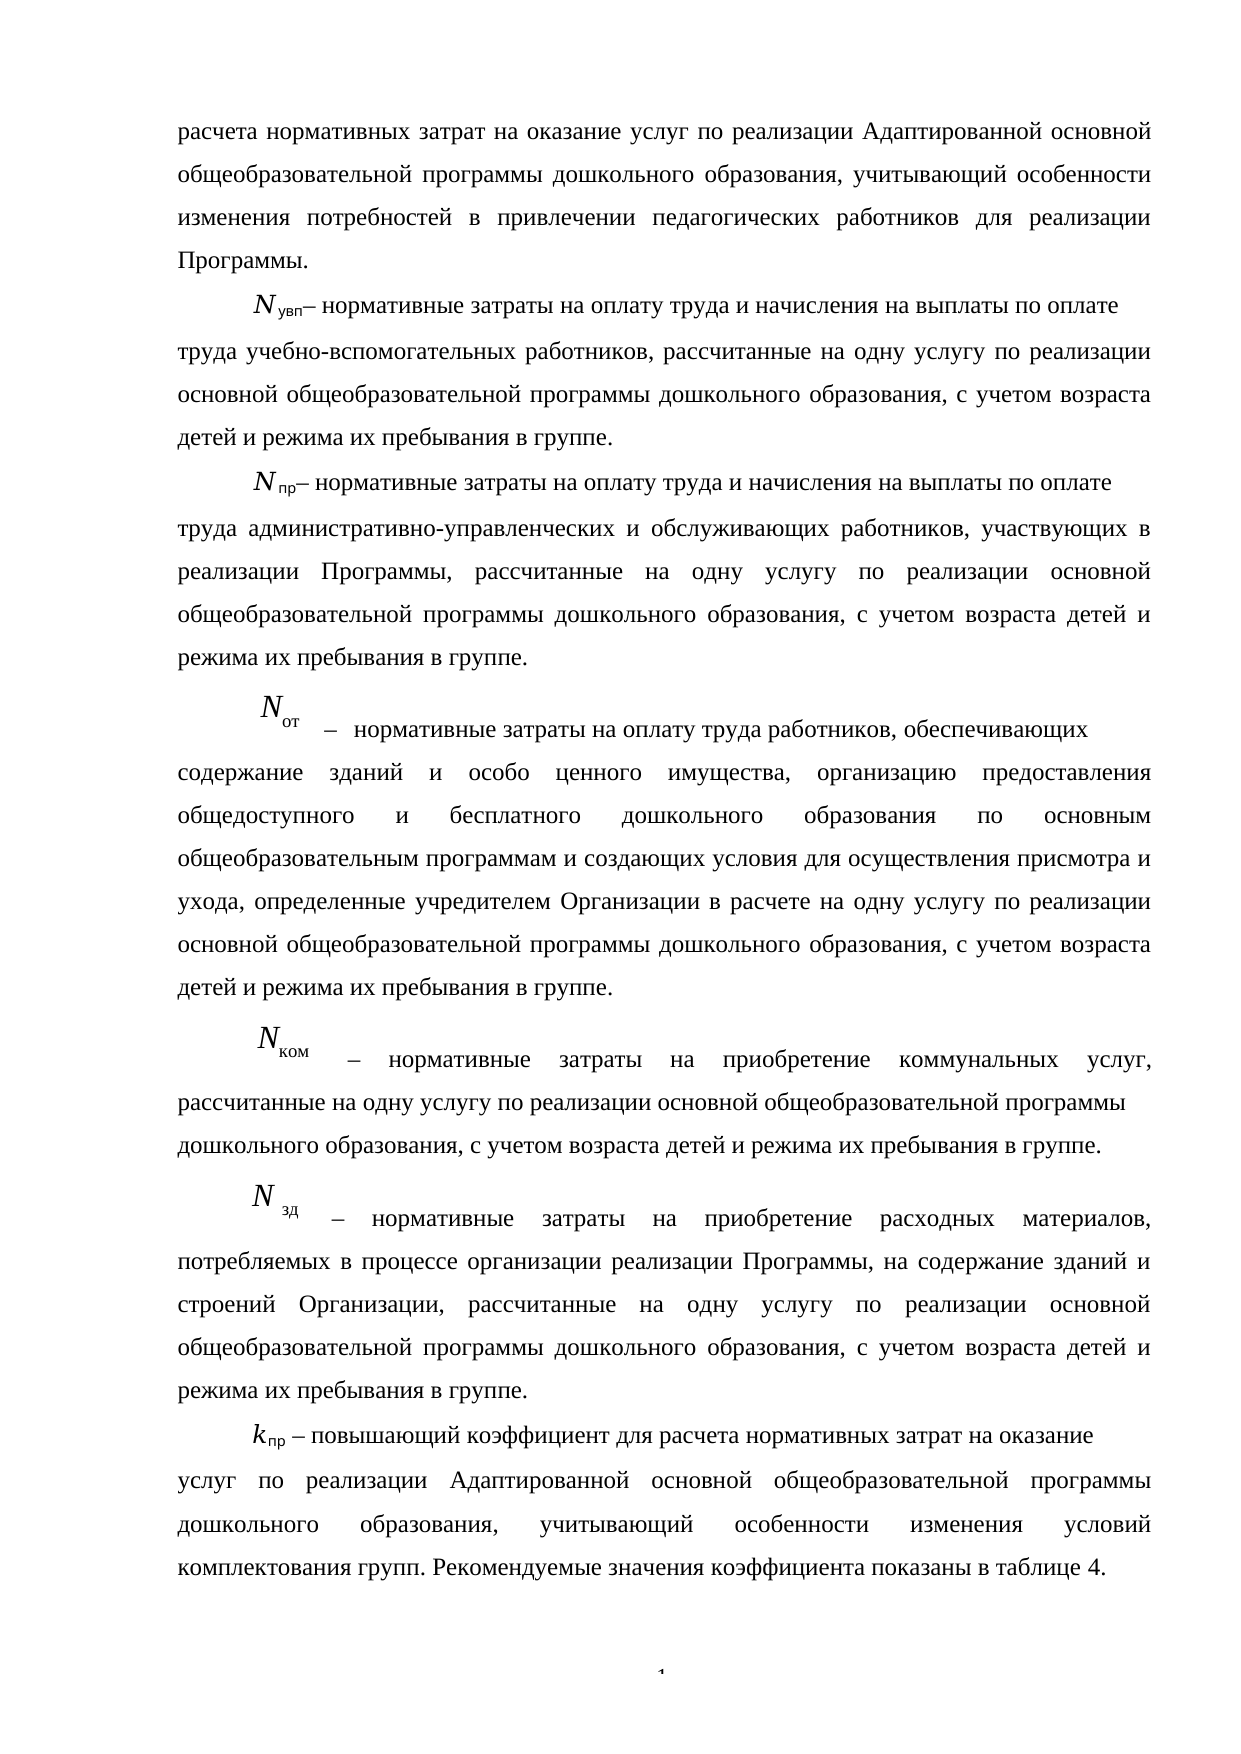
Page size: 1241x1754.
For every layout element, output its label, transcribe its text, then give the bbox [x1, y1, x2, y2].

text 𝑘пр – повышающий коэффициент для расчета нормативных затрат на оказание [251, 1418, 1176, 1450]
list нормативные затраты на приобретение расходных материалов, [332, 1203, 1176, 1231]
text 𝑁пр– нормативные затраты на оплату труда и начисления на выплаты по оплате [251, 465, 1176, 497]
text расчета нормативных затрат на оказание услуг по реализации Адаптированной основной общеобразовательной программы дошкольного образования, учитывающий особенности изменения потребностей в привлечении педагогических работников для реализации Программы. [177, 116, 1152, 274]
list нормативные затраты на оплату труда работников, обеспечивающих [324, 714, 1176, 742]
text труда административно-управленческих и обслуживающих работников, участвующих в реализации Программы, рассчитанные на одну услугу по реализации основной общеобразовательной программы дошкольного образования, с учетом возраста детей и режима их пребывания в группе. [177, 513, 1152, 671]
text услуг по реализации Адаптированной основной общеобразовательной программы дошкольного образования, учитывающий особенности изменения условий комплектования групп. Рекомендуемые значения коэффициента показаны в таблице 4. [177, 1466, 1152, 1581]
text труда учебно-вспомогательных работников, рассчитанные на одну услугу по реализации основной общеобразовательной программы дошкольного образования, с учетом возраста детей и режима их пребывания в группе. [177, 336, 1152, 451]
text Nот [154, 688, 299, 734]
text 𝑁увп– нормативные затраты на оплату труда и начисления на выплаты по оплате [251, 288, 1176, 320]
text потребляемых в процессе организации реализации Программы, на содержание зданий и строений Организации, рассчитанные на одну услугу по реализации основной общеобразовательной программы дошкольного образования, с учетом возраста детей и режима их пребывания в группе. [177, 1246, 1151, 1404]
text рассчитанные на одну услугу по реализации основной общеобразовательной программы дошкольного образования, с учетом возраста детей и режима их пребывания в группе. [177, 1087, 1176, 1159]
list нормативные затраты на приобретение коммунальных услуг, [348, 1044, 1176, 1073]
text N зд [154, 1176, 298, 1223]
text Nком [257, 1018, 311, 1065]
text содержание зданий и особо ценного имущества, организацию предоставления общедоступного и бесплатного дошкольного образования по основным общеобразовательным программам и создающих условия для осуществления присмотра и ухода, определенные учредителем Организации в расчете на одну услугу по реализации основной общеобразовательной программы дошкольного образования, с учетом возраста детей и режима их пребывания в группе. [177, 757, 1152, 1001]
